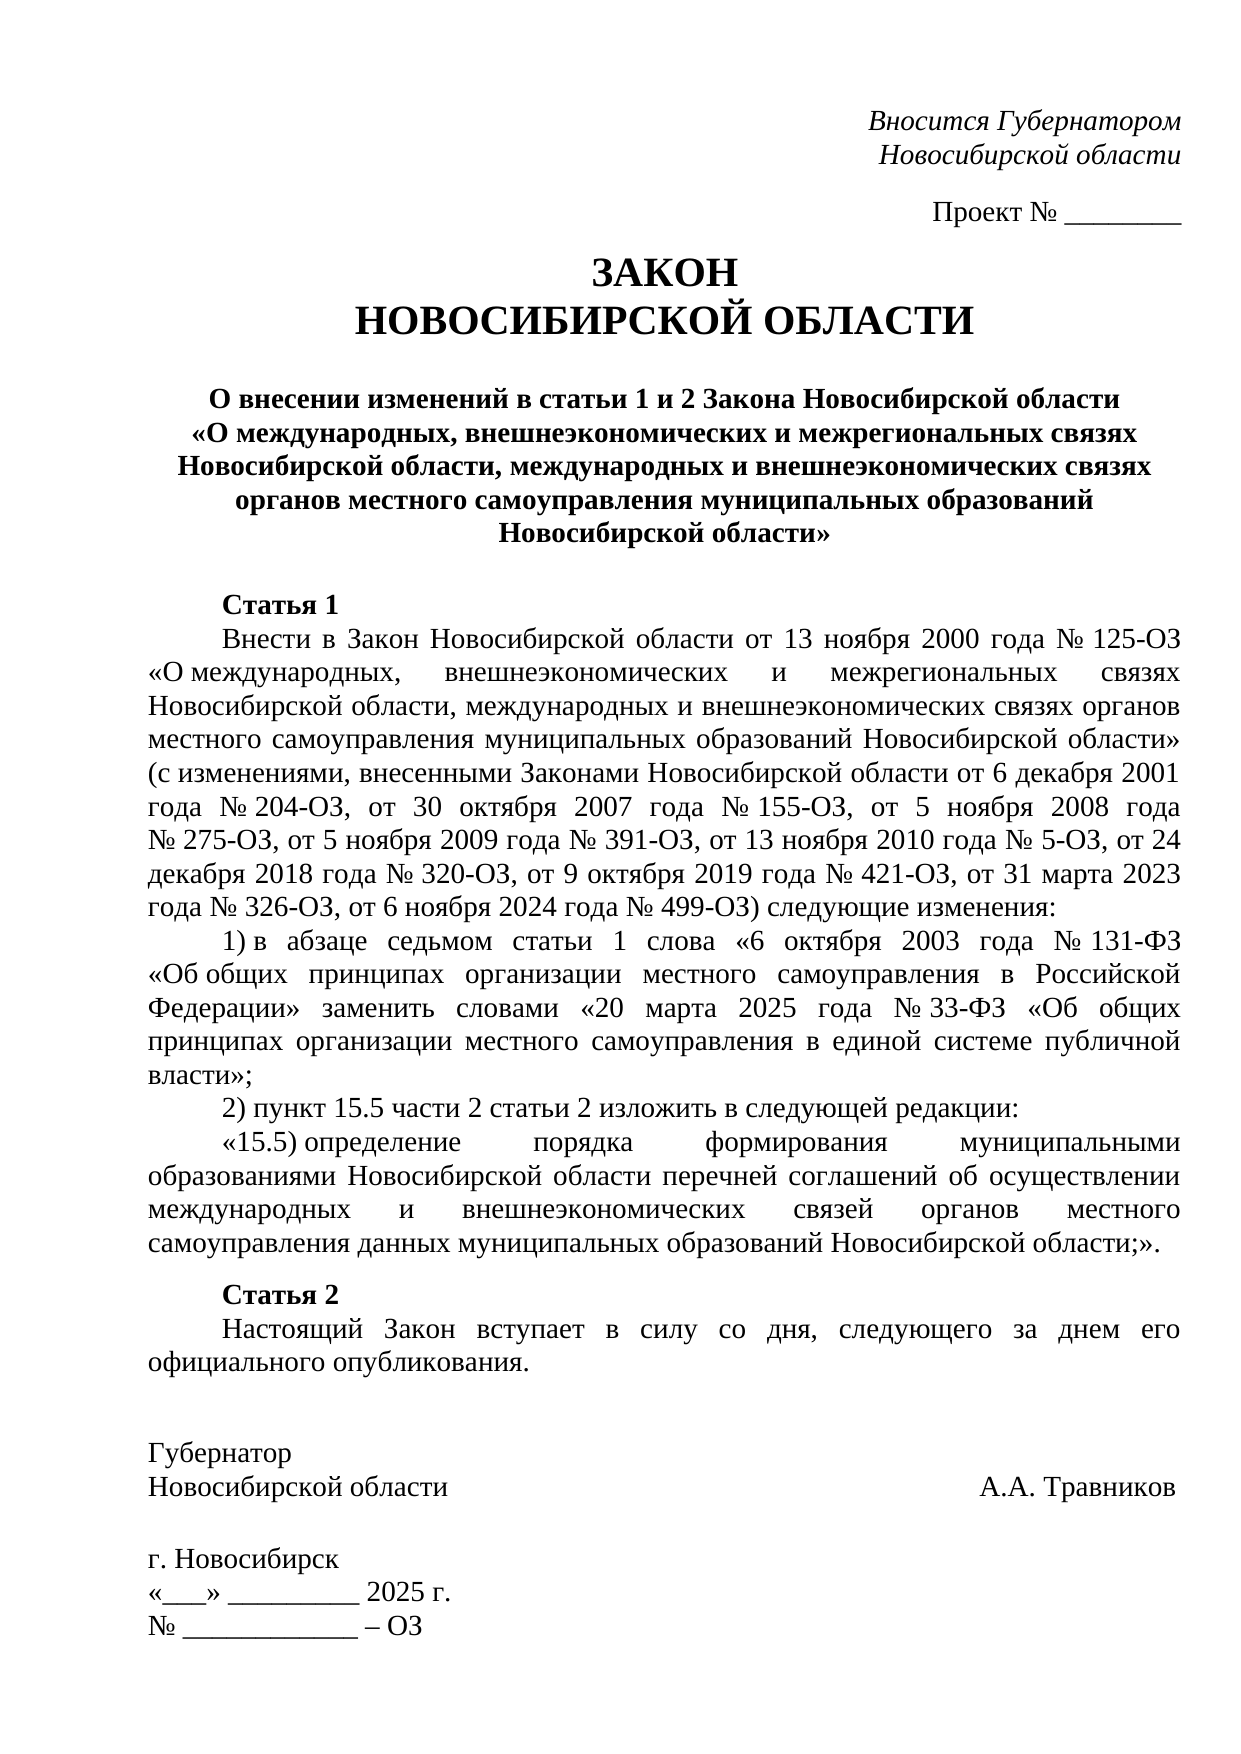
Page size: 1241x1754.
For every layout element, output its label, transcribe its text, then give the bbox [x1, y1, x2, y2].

title Проект № ________ [148, 194, 1181, 228]
text О внесении изменений в статьи 1 и 2 Закона Новосибирской области «О международных, внешнеэкономических и межрегиональных связях Новосибирской области, международных и внешнеэкономических связях органов местного самоуправления муниципальных образований Новосибирской области» [148, 381, 1181, 549]
text Статья 1 [148, 587, 1181, 621]
subtitle НОВОСИБИРСКОЙ ОБЛАСТИ [148, 295, 1181, 343]
text Статья 2 [148, 1277, 1181, 1311]
text г. Новосибирск [148, 1541, 1181, 1574]
text 2) пункт 15.5 части 2 статьи 2 изложить в следующей редакции: [148, 1091, 1181, 1124]
text Внести в Закон Новосибирской области от 13 ноября 2000 года № 125-ОЗ «О международных, внешнеэкономических и межрегиональных связях Новосибирской области, международных и внешнеэкономических связях органов местного самоуправления муниципальных образований Новосибирской области» (с изменениями, внесенными Законами Новосибирской области от 6 декабря 2001 года № 204-ОЗ, от 30 октября 2007 года № 155-ОЗ, от 5 ноября 2008 года № 275-ОЗ, от 5 ноября 2009 года № 391-ОЗ, от 13 ноября 2010 года № 5-ОЗ, от 24 декабря 2018 года № 320-ОЗ, от 9 октября 2019 года № 421-ОЗ, от 31 марта 2023 года № 326-ОЗ, от 6 ноября 2024 года № 499-ОЗ) следующие изменения: [148, 621, 1181, 923]
text № ____________ – ОЗ [148, 1608, 1181, 1642]
text Губернатор [148, 1436, 1181, 1469]
subtitle Новосибирской области [148, 137, 1181, 171]
text «___» _________ 2025 г. [148, 1574, 1181, 1608]
subtitle ЗАКОН [148, 247, 1181, 295]
text Новосибирской области А.А. Травников [148, 1469, 1181, 1503]
subtitle Вносится Губернатором [148, 103, 1181, 137]
text Настоящий Закон вступает в силу со дня, следующего за днем его официального опубликования. [148, 1311, 1181, 1378]
text 1) в абзаце седьмом статьи 1 слова «6 октября 2003 года № 131-ФЗ «Об общих принципах организации местного самоуправления в Российской Федерации» заменить словами «20 марта 2025 года № 33-ФЗ «Об общих принципах организации местного самоуправления в единой системе публичной власти»; [148, 923, 1181, 1091]
text «15.5) определение порядка формирования муниципальными образованиями Новосибирской области перечней соглашений об осуществлении международных и внешнеэкономических связей органов местного самоуправления данных муниципальных образований Новосибирской области;». [148, 1124, 1181, 1258]
